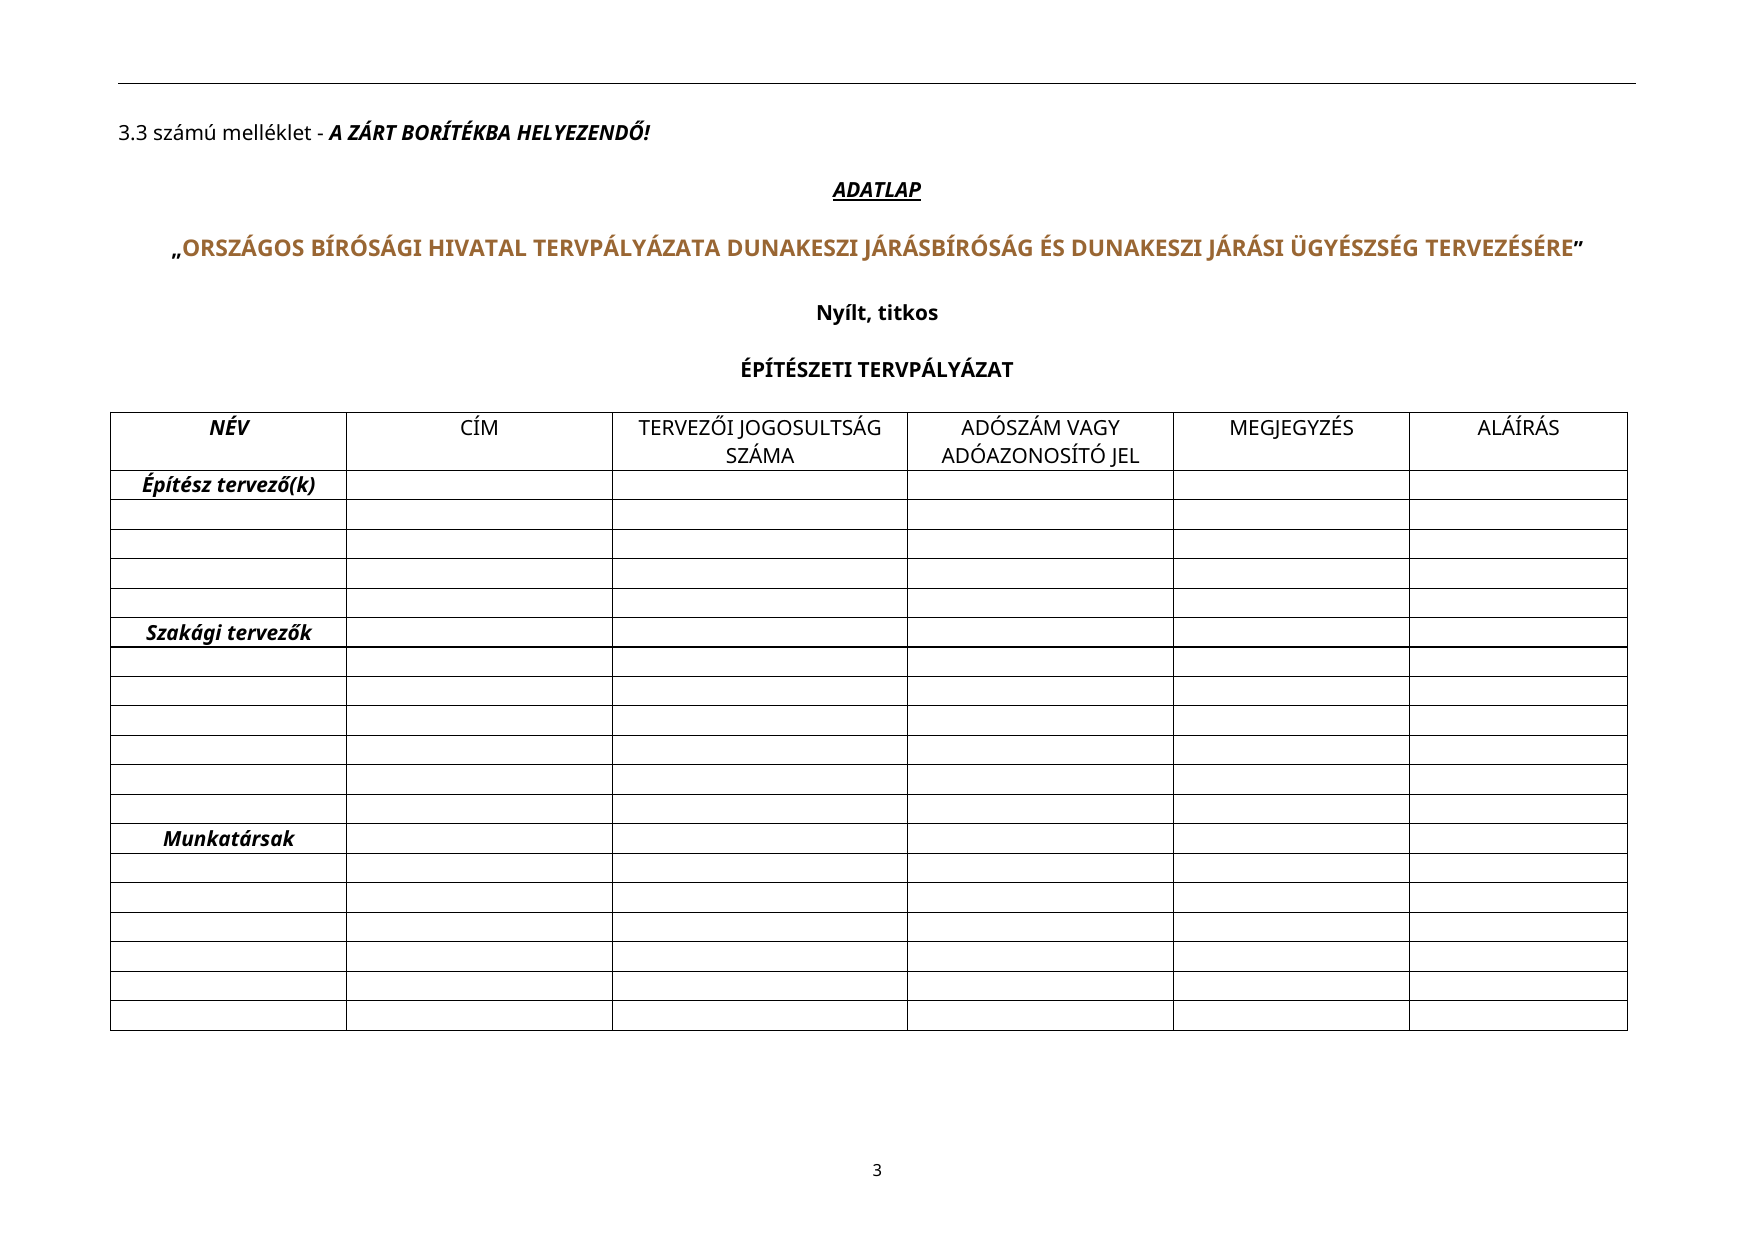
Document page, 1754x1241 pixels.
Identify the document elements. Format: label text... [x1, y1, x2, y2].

table_cell [111, 1001, 346, 1029]
table_cell [1174, 942, 1409, 971]
table_cell [908, 530, 1173, 558]
table_cell [347, 736, 612, 764]
subtitle ADATLAP [118, 175, 1636, 203]
table_cell [1410, 559, 1627, 587]
table_cell [1174, 972, 1409, 1000]
text „OrSZÁGOS BÍRÓSÁGI HIVATAL tervpályázata DUNAKESZI JÁRÁSBÍRÓSÁG ÉS DUNAKESZI JÁRÁSI ÜGYÉSZSÉG tervezésére” [118, 232, 1636, 263]
table_cell [347, 765, 612, 794]
table_cell [613, 471, 907, 499]
table_cell [1410, 765, 1627, 794]
table_cell [347, 530, 612, 558]
table_header CÍM [347, 413, 612, 469]
table_cell Építész tervező(k) [111, 471, 346, 499]
table_header ADÓSZÁM VAGY ADÓAZONOSÍTÓ JEL [908, 413, 1173, 469]
table_cell [613, 795, 907, 823]
table_cell [613, 942, 907, 971]
table_cell [613, 972, 907, 1000]
table_cell [1174, 677, 1409, 705]
table_cell [908, 618, 1173, 646]
table_cell [111, 942, 346, 971]
table_cell [613, 530, 907, 558]
table_cell [1410, 530, 1627, 558]
table_cell [1174, 795, 1409, 823]
table_cell [1410, 854, 1627, 882]
table_cell [1174, 1001, 1409, 1029]
table_cell [1410, 471, 1627, 499]
table_cell [1410, 824, 1627, 853]
table_cell [613, 824, 907, 853]
table_cell [111, 530, 346, 558]
table_cell [347, 854, 612, 882]
table_cell [613, 854, 907, 882]
table_cell [347, 883, 612, 912]
table_cell [1174, 913, 1409, 941]
table_cell [1174, 471, 1409, 499]
table_cell [111, 648, 346, 676]
table_cell [908, 1001, 1173, 1029]
table_cell [111, 736, 346, 764]
table_cell [347, 972, 612, 1000]
table_cell [1174, 706, 1409, 735]
table_cell [347, 1001, 612, 1029]
table_cell [347, 824, 612, 853]
table_cell [908, 765, 1173, 794]
table_cell Munkatársak [111, 824, 346, 853]
table_cell [613, 883, 907, 912]
table_cell [347, 677, 612, 705]
table_cell [347, 648, 612, 676]
table_cell [111, 972, 346, 1000]
table_cell [347, 795, 612, 823]
table_cell [347, 706, 612, 735]
table_cell [111, 559, 346, 587]
table_cell [613, 618, 907, 646]
table_cell [1410, 972, 1627, 1000]
table_cell [613, 500, 907, 528]
table_cell [613, 1001, 907, 1029]
table_cell [613, 648, 907, 676]
table_cell [908, 942, 1173, 971]
table_cell [111, 765, 346, 794]
table_cell [1174, 648, 1409, 676]
table_cell [1174, 824, 1409, 853]
table_cell [908, 913, 1173, 941]
table_cell [908, 471, 1173, 499]
table_cell [1410, 883, 1627, 912]
table_cell [1174, 736, 1409, 764]
table_cell [1410, 618, 1627, 646]
table_cell [111, 500, 346, 528]
table_cell [1174, 500, 1409, 528]
table_cell [347, 471, 612, 499]
text Nyílt, titkos [118, 298, 1636, 326]
table_cell [1174, 765, 1409, 794]
table_cell [908, 972, 1173, 1000]
table_header NÉV [111, 413, 346, 469]
table_cell [1174, 530, 1409, 558]
table_cell [111, 795, 346, 823]
table_cell [347, 589, 612, 617]
table_cell Szakági tervezők [111, 618, 346, 646]
table_cell [1410, 913, 1627, 941]
table_cell [613, 765, 907, 794]
table_cell [1410, 677, 1627, 705]
table_header ALÁÍRÁS [1410, 413, 1627, 469]
table_cell [908, 883, 1173, 912]
table_cell [613, 589, 907, 617]
table_cell [908, 677, 1173, 705]
table_cell [908, 559, 1173, 587]
table_cell [347, 618, 612, 646]
table_cell [111, 677, 346, 705]
text ÉPÍTÉSZETI TERVPÁLYÁZAT [118, 355, 1636, 383]
table_header MEGJEGYZÉS [1174, 413, 1409, 469]
table_cell [613, 736, 907, 764]
table_cell [908, 795, 1173, 823]
table_cell [1410, 942, 1627, 971]
table_cell [111, 854, 346, 882]
table_cell [347, 500, 612, 528]
table_cell [1174, 559, 1409, 587]
table_cell [1174, 854, 1409, 882]
table_cell [111, 706, 346, 735]
table_cell [1410, 500, 1627, 528]
table_cell [1410, 1001, 1627, 1029]
table_cell [111, 883, 346, 912]
table_cell [1174, 883, 1409, 912]
table_cell [1410, 795, 1627, 823]
table_cell [613, 677, 907, 705]
table_cell [908, 854, 1173, 882]
table_cell [1174, 589, 1409, 617]
table_cell [1410, 706, 1627, 735]
table_cell [111, 589, 346, 617]
table_cell [1174, 618, 1409, 646]
table_cell [908, 500, 1173, 528]
table_cell [908, 736, 1173, 764]
table_cell [613, 559, 907, 587]
table_cell [1410, 589, 1627, 617]
table_cell [111, 913, 346, 941]
text 3.3 számú melléklet - A ZÁRT BORÍTÉKBA HELYEZENDŐ! [118, 118, 1636, 147]
table_cell [347, 913, 612, 941]
table_cell [908, 589, 1173, 617]
table_cell [908, 648, 1173, 676]
table_cell [347, 942, 612, 971]
table_cell [908, 706, 1173, 735]
table_cell [613, 913, 907, 941]
table_cell [1410, 648, 1627, 676]
table_cell [347, 559, 612, 587]
table_cell [1410, 736, 1627, 764]
table_header TERVEZŐI JOGOSULTSÁG SZÁMA [613, 413, 907, 469]
table_cell [908, 824, 1173, 853]
table_cell [613, 706, 907, 735]
